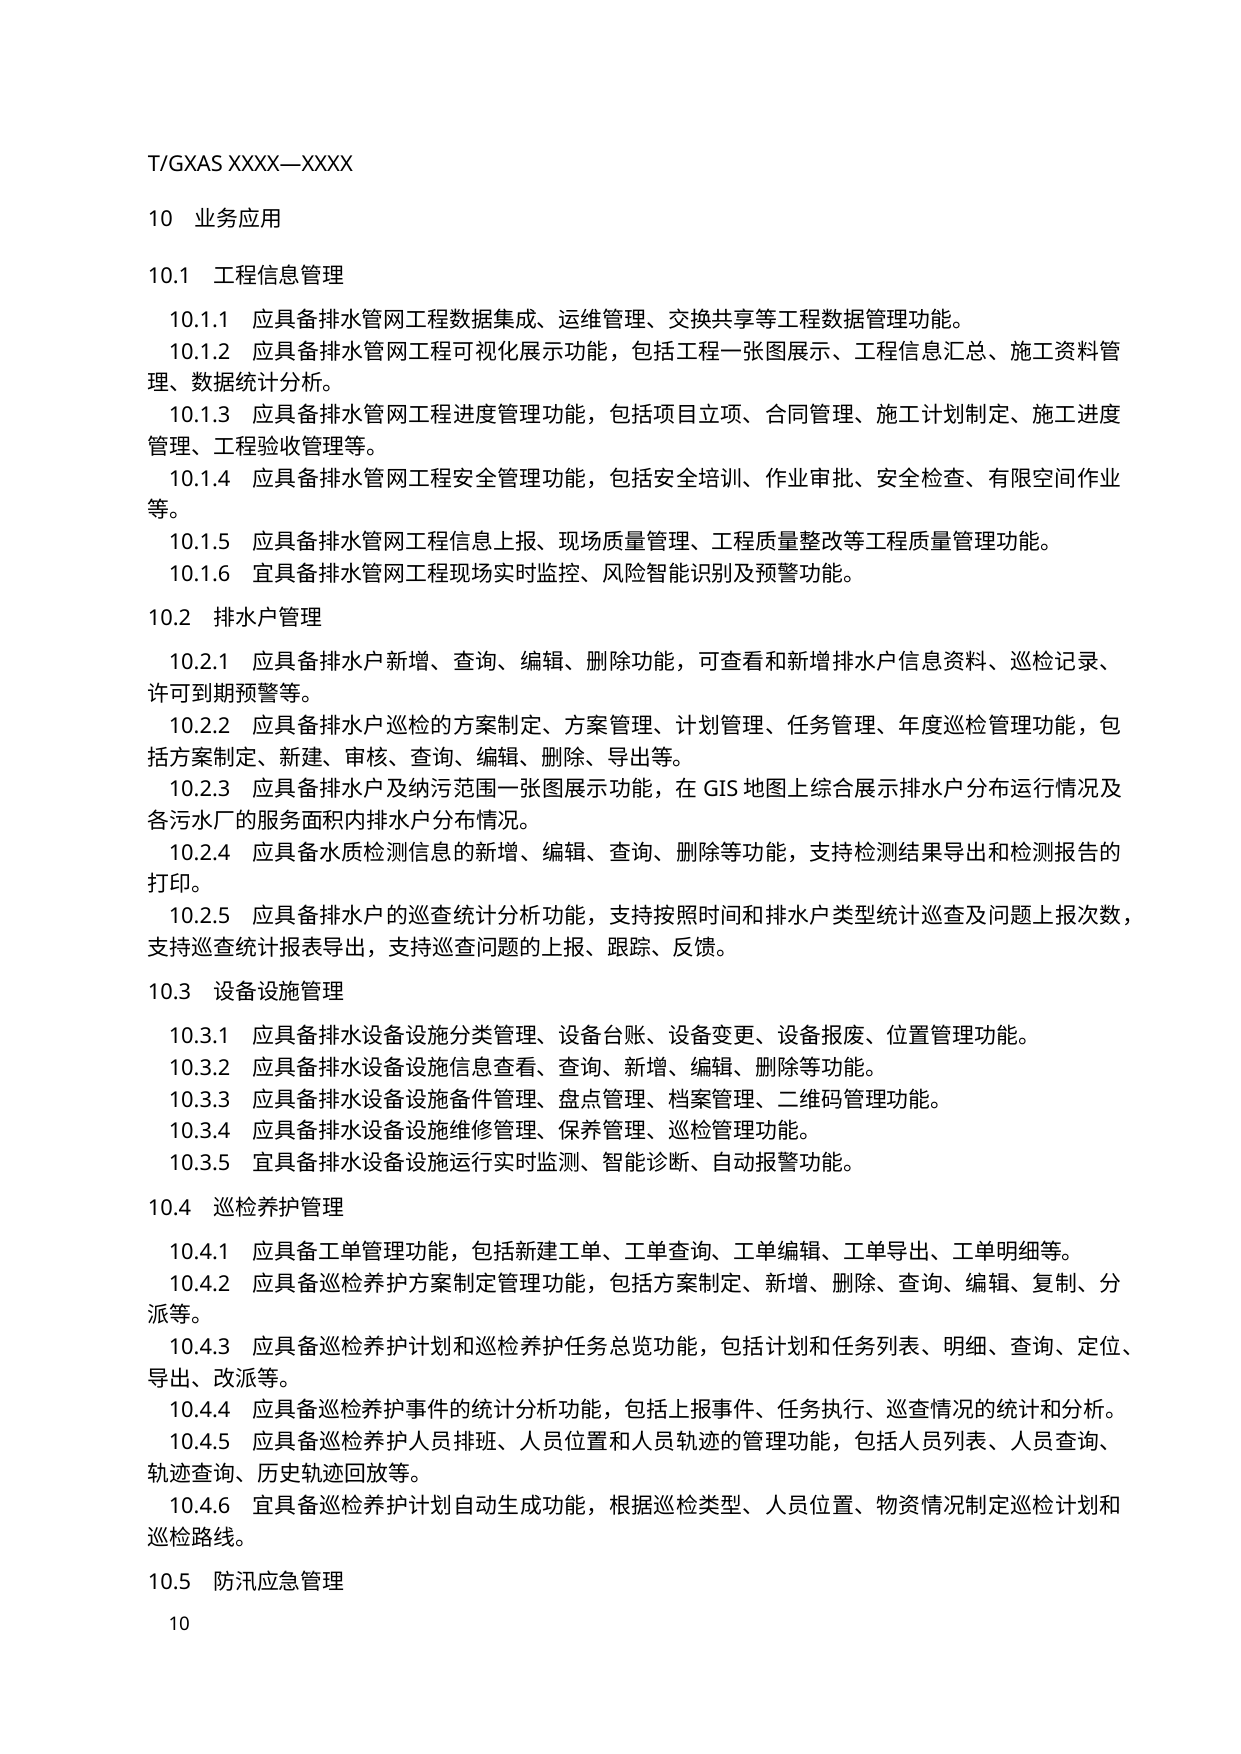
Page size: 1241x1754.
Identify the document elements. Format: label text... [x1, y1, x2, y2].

text 应具备排水设备设施备件管理、盘点管理、档案管理、二维码管理功能。 [148, 1082, 1122, 1113]
text 宜具备排水管网工程现场实时监控、风险智能识别及预警功能。 [148, 556, 1122, 587]
text 应具备排水管网工程安全管理功能，包括安全培训、作业审批、安全检查、有限空间作业等。 [148, 461, 1122, 524]
text 防汛应急管理 [148, 1564, 1122, 1595]
text 应具备排水设备设施维修管理、保养管理、巡检管理功能。 [148, 1113, 1122, 1145]
text 宜具备排水设备设施运行实时监测、智能诊断、自动报警功能。 [148, 1145, 1122, 1177]
text 应具备排水户巡检的方案制定、方案管理、计划管理、任务管理、年度巡检管理功能，包括方案制定、新建、审核、查询、编辑、删除、导出等。 [148, 708, 1122, 771]
text 应具备排水户新增、查询、编辑、删除功能，可查看和新增排水户信息资料、巡检记录、许可到期预警等。 [148, 644, 1122, 708]
text 排水户管理 [148, 600, 1122, 632]
text 应具备排水设备设施分类管理、设备台账、设备变更、设备报废、位置管理功能。 [148, 1018, 1122, 1050]
text 应具备巡检养护方案制定管理功能，包括方案制定、新增、删除、查询、编辑、复制、分派等。 [148, 1266, 1122, 1329]
text 工程信息管理 [148, 258, 1122, 289]
text 应具备排水设备设施信息查看、查询、新增、编辑、删除等功能。 [148, 1050, 1122, 1082]
text 应具备巡检养护事件的统计分析功能，包括上报事件、任务执行、巡查情况的统计和分析。 [148, 1392, 1122, 1424]
text 宜具备巡检养护计划自动生成功能，根据巡检类型、人员位置、物资情况制定巡检计划和巡检路线。 [148, 1488, 1122, 1551]
text 应具备工单管理功能，包括新建工单、工单查询、工单编辑、工单导出、工单明细等。 [148, 1234, 1122, 1266]
text 应具备排水户及纳污范围一张图展示功能，在GIS地图上综合展示排水户分布运行情况及各污水厂的服务面积内排水户分布情况。 [148, 771, 1122, 834]
text 应具备水质检测信息的新增、编辑、查询、删除等功能，支持检测结果导出和检测报告的打印。 [148, 834, 1122, 898]
text 设备设施管理 [148, 974, 1122, 1006]
text 应具备排水户的巡查统计分析功能，支持按照时间和排水户类型统计巡查及问题上报次数，支持巡查统计报表导出，支持巡查问题的上报、跟踪、反馈。 [148, 898, 1122, 961]
text 应具备排水管网工程可视化展示功能，包括工程一张图展示、工程信息汇总、施工资料管理、数据统计分析。 [148, 334, 1122, 397]
text 应具备巡检养护计划和巡检养护任务总览功能，包括计划和任务列表、明细、查询、定位、导出、改派等。 [148, 1329, 1122, 1392]
text 应具备排水管网工程进度管理功能，包括项目立项、合同管理、施工计划制定、施工进度管理、工程验收管理等。 [148, 397, 1122, 461]
text 应具备巡检养护人员排班、人员位置和人员轨迹的管理功能，包括人员列表、人员查询、轨迹查询、历史轨迹回放等。 [148, 1424, 1122, 1488]
text 应具备排水管网工程信息上报、现场质量管理、工程质量整改等工程质量管理功能。 [148, 524, 1122, 556]
text 业务应用 [148, 201, 1122, 233]
text 巡检养护管理 [148, 1189, 1122, 1221]
text 应具备排水管网工程数据集成、运维管理、交换共享等工程数据管理功能。 [148, 302, 1122, 334]
